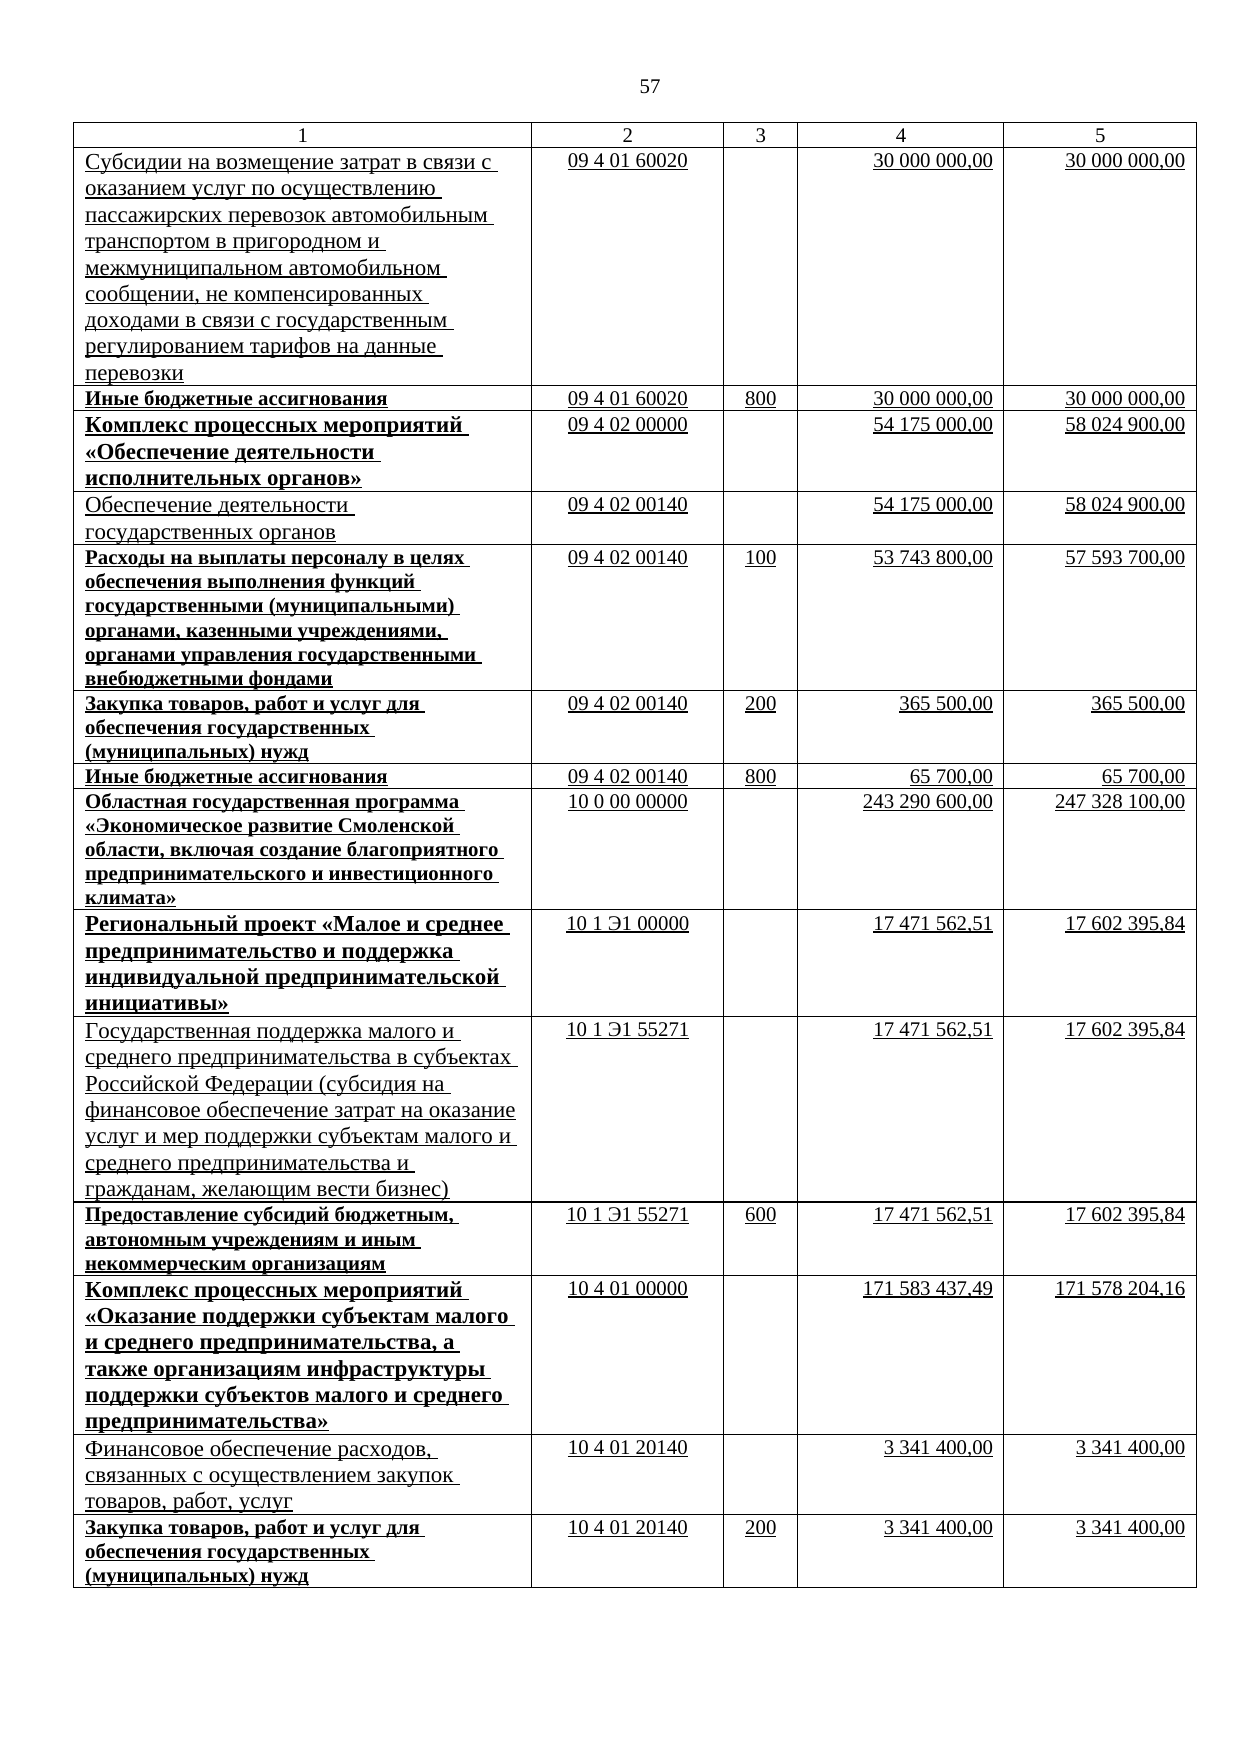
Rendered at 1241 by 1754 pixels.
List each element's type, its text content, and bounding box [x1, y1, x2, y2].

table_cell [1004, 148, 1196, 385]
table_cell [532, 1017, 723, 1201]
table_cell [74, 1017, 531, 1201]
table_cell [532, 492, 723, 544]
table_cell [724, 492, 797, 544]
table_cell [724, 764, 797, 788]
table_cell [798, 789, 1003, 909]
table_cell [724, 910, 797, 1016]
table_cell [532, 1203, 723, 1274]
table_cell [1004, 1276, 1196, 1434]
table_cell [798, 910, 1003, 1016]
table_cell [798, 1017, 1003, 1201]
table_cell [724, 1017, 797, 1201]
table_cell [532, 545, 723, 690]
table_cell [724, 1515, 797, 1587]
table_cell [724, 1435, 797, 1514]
table_header 1 [74, 123, 531, 147]
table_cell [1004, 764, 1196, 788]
table_header 4 [798, 123, 1003, 147]
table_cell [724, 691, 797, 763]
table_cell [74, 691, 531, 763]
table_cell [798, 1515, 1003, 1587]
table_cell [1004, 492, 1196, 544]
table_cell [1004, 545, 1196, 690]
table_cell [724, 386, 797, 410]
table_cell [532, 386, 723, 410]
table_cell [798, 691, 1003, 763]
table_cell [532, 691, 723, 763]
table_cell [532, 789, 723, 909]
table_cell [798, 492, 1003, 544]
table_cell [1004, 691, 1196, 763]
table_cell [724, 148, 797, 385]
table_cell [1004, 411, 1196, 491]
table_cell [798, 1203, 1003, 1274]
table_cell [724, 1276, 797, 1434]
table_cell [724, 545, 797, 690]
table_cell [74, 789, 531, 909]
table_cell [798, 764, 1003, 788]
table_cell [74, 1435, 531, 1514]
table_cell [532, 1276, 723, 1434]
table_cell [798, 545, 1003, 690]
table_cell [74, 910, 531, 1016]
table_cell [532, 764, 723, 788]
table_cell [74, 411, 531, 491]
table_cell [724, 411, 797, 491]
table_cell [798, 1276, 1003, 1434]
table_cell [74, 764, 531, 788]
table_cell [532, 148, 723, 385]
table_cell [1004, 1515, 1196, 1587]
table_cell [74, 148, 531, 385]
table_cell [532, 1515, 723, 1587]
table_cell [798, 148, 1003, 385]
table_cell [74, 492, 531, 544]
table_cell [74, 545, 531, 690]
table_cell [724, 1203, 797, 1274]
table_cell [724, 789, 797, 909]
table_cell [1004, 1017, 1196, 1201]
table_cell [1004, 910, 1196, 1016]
table_header 2 [532, 123, 723, 147]
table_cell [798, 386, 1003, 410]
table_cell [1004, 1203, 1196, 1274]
table_header 5 [1004, 123, 1196, 147]
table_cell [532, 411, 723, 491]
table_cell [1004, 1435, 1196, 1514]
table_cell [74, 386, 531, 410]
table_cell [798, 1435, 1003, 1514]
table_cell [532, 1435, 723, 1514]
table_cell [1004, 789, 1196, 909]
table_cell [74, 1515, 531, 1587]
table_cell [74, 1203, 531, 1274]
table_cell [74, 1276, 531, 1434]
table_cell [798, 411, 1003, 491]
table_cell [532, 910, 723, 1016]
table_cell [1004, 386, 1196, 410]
table_header 3 [724, 123, 797, 147]
